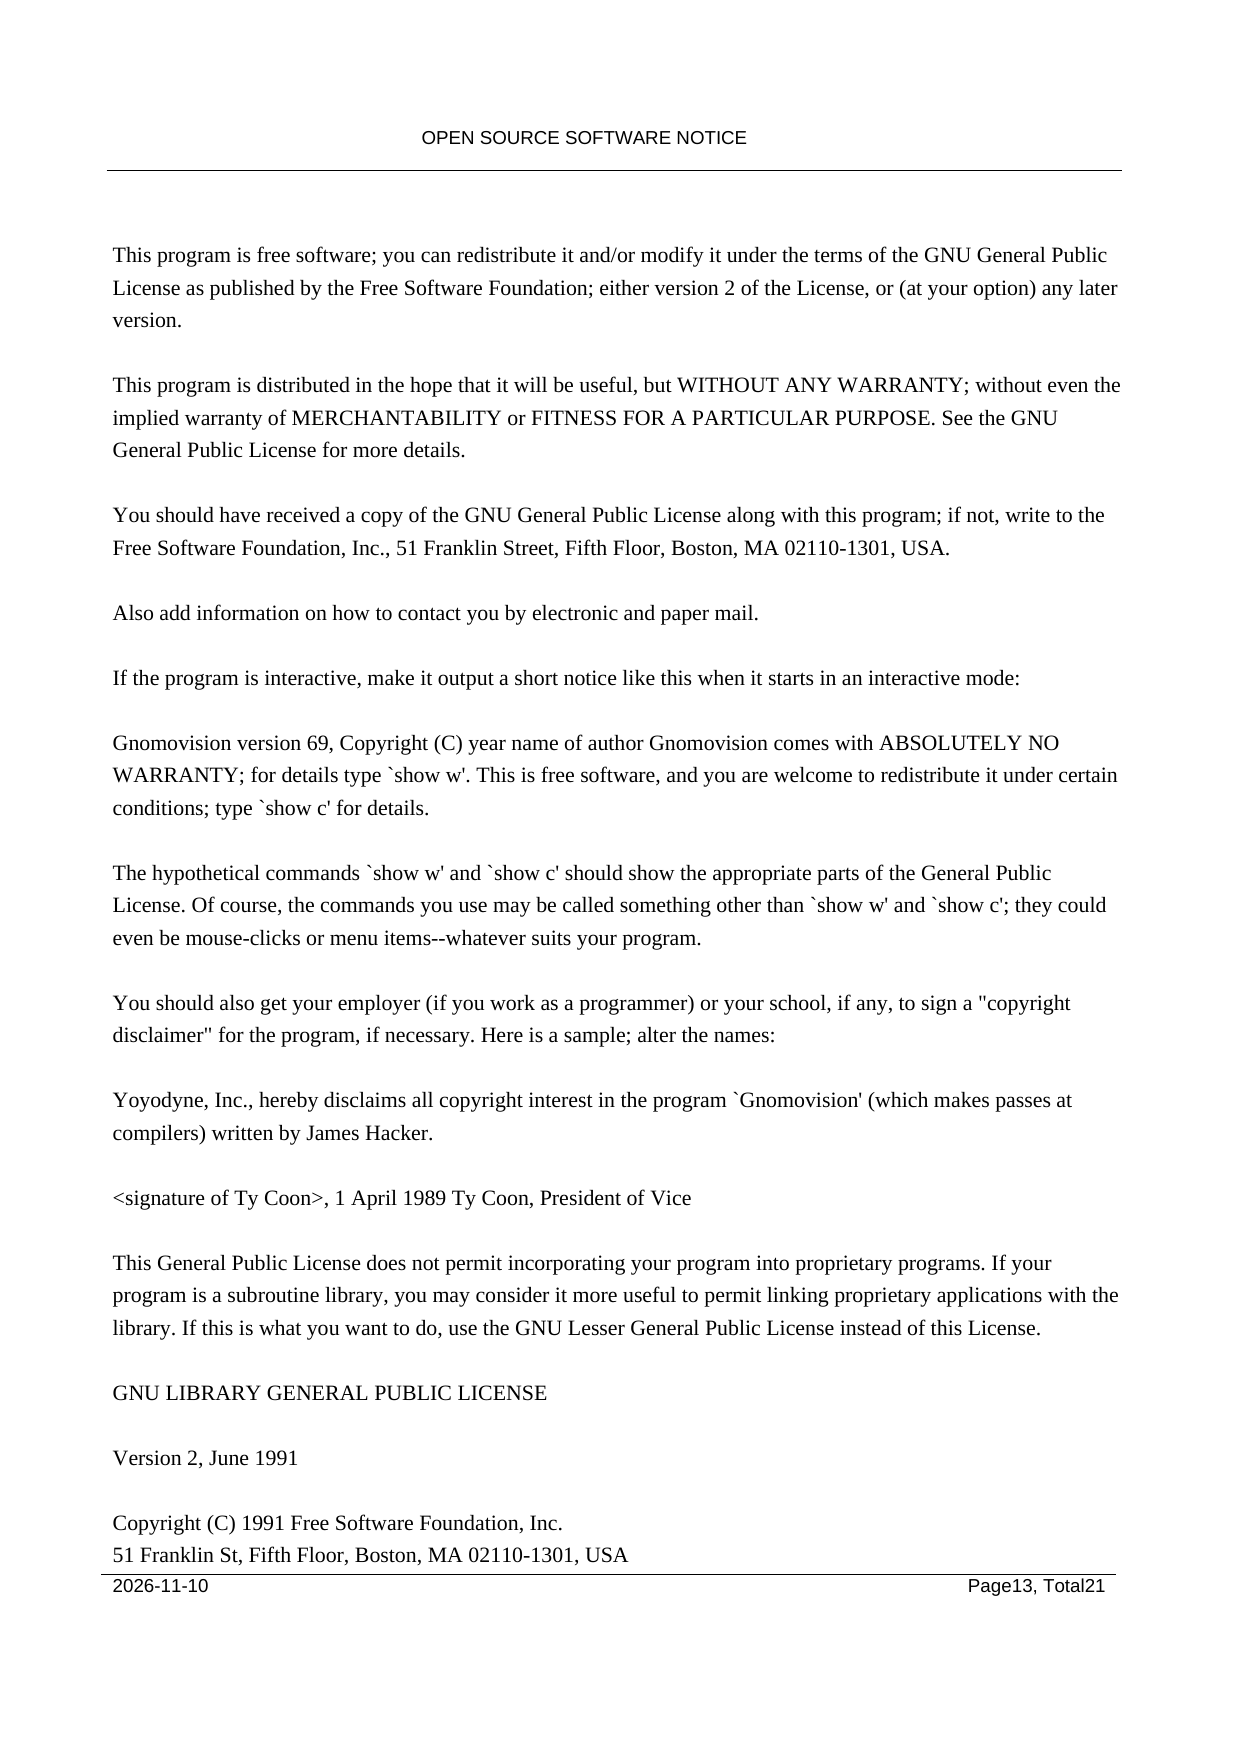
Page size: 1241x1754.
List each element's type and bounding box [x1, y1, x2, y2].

text [112, 206, 1128, 1571]
